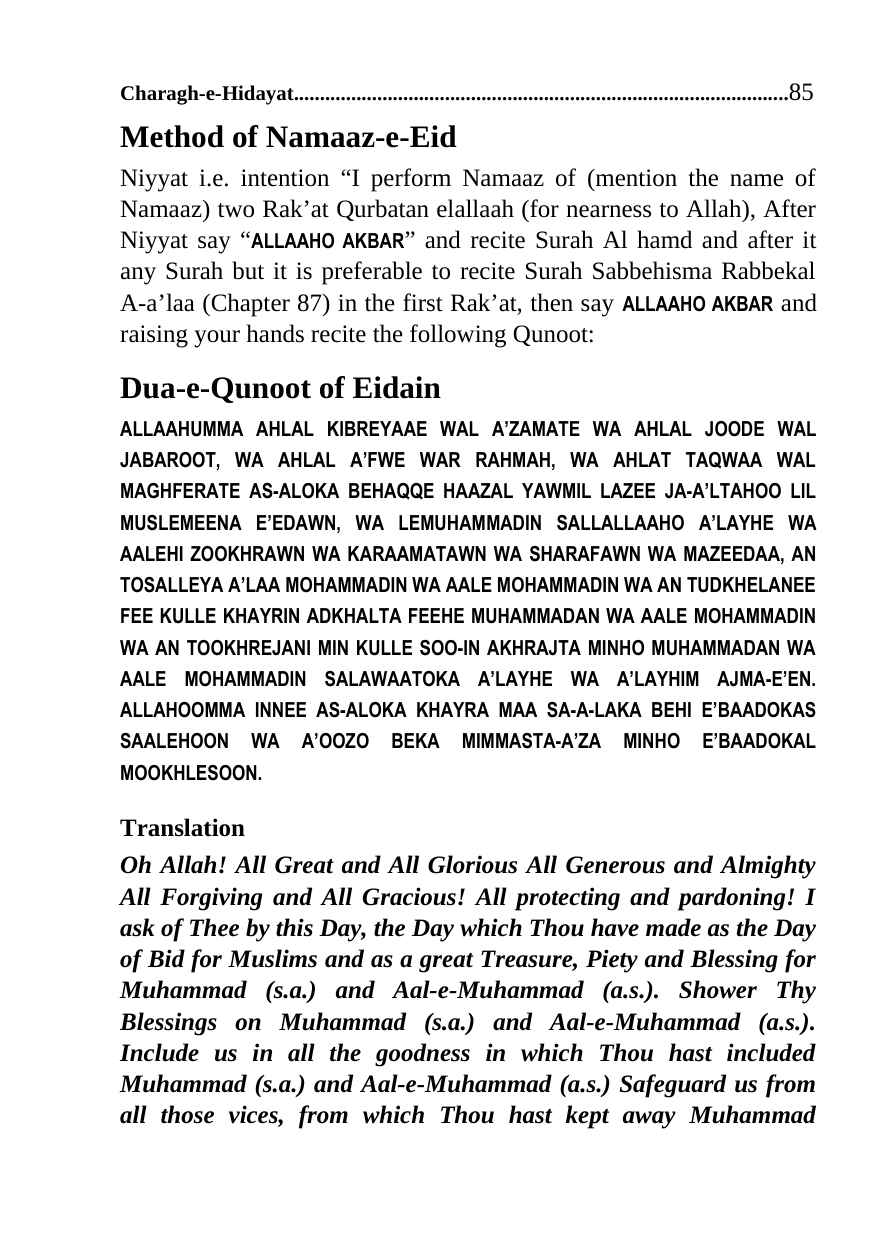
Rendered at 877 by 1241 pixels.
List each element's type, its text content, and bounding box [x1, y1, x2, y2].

text Niyyat i.e. intention “I perform Namaaz of (mention the name of Namaaz) two Rak’at Qurbatan elallaah (for nearness to Allah), After Niyyat say “ALLAAHO AKBAR” and recite Surah Al hamd and after it any Surah but it is preferable to recite Surah Sabbehisma Rabbekal A-a’laa (Chapter 87) in the first Rak’at, then say ALLAAHO AKBAR and raising your hands recite the following Qunoot: [120, 161, 817, 348]
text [120, 849, 817, 1130]
subtitle Translation [120, 811, 817, 843]
subtitle Dua-e-Qunoot of Eidain [120, 369, 817, 405]
subtitle Method of Namaaz-e-Eid [120, 119, 817, 155]
text ALLAAHUMMA AHLAL KIBREYAAE WAL A’ZAMATE WA AHLAL JOODE WAL JABAROOT, WA AHLAL A’FWE WAR RAHMAH, WA AHLAT TAQWAA WAL MAGHFERATE AS-ALOKA BEHAQQE HAAZAL YAWMIL LAZEE JA-A’LTAHOO LIL MUSLEMEENA E’EDAWN, WA LEMUHAMMADIN SALLALLAAHO A’LAYHE WA AALEHI ZOOKHRAWN WA KARAAMATAWN WA SHARAFAWN WA MAZEEDAA, AN TOSALLEYA A’LAA MOHAMMADIN WA AALE MOHAMMADIN WA AN TUDKHELANEE FEE KULLE KHAYRIN ADKHALTA FEEHE MUHAMMADAN WA AALE MOHAMMADIN WA AN TOOKHREJANI MIN KULLE SOO-IN AKHRAJTA MINHO MUHAMMADAN WA AALE MOHAMMADIN SALAWAATOKA A’LAYHE WA A’LAYHIM AJMA-E’EN. ALLAHOOMMA INNEE AS-ALOKA KHAYRA MAA SA-A-LAKA BEHI E’BAADOKAS SAALEHOON WA A’OOZO BEKA MIMMASTA-A’ZA MINHO E’BAADOKAL MOOKHLESOON. [120, 411, 817, 786]
